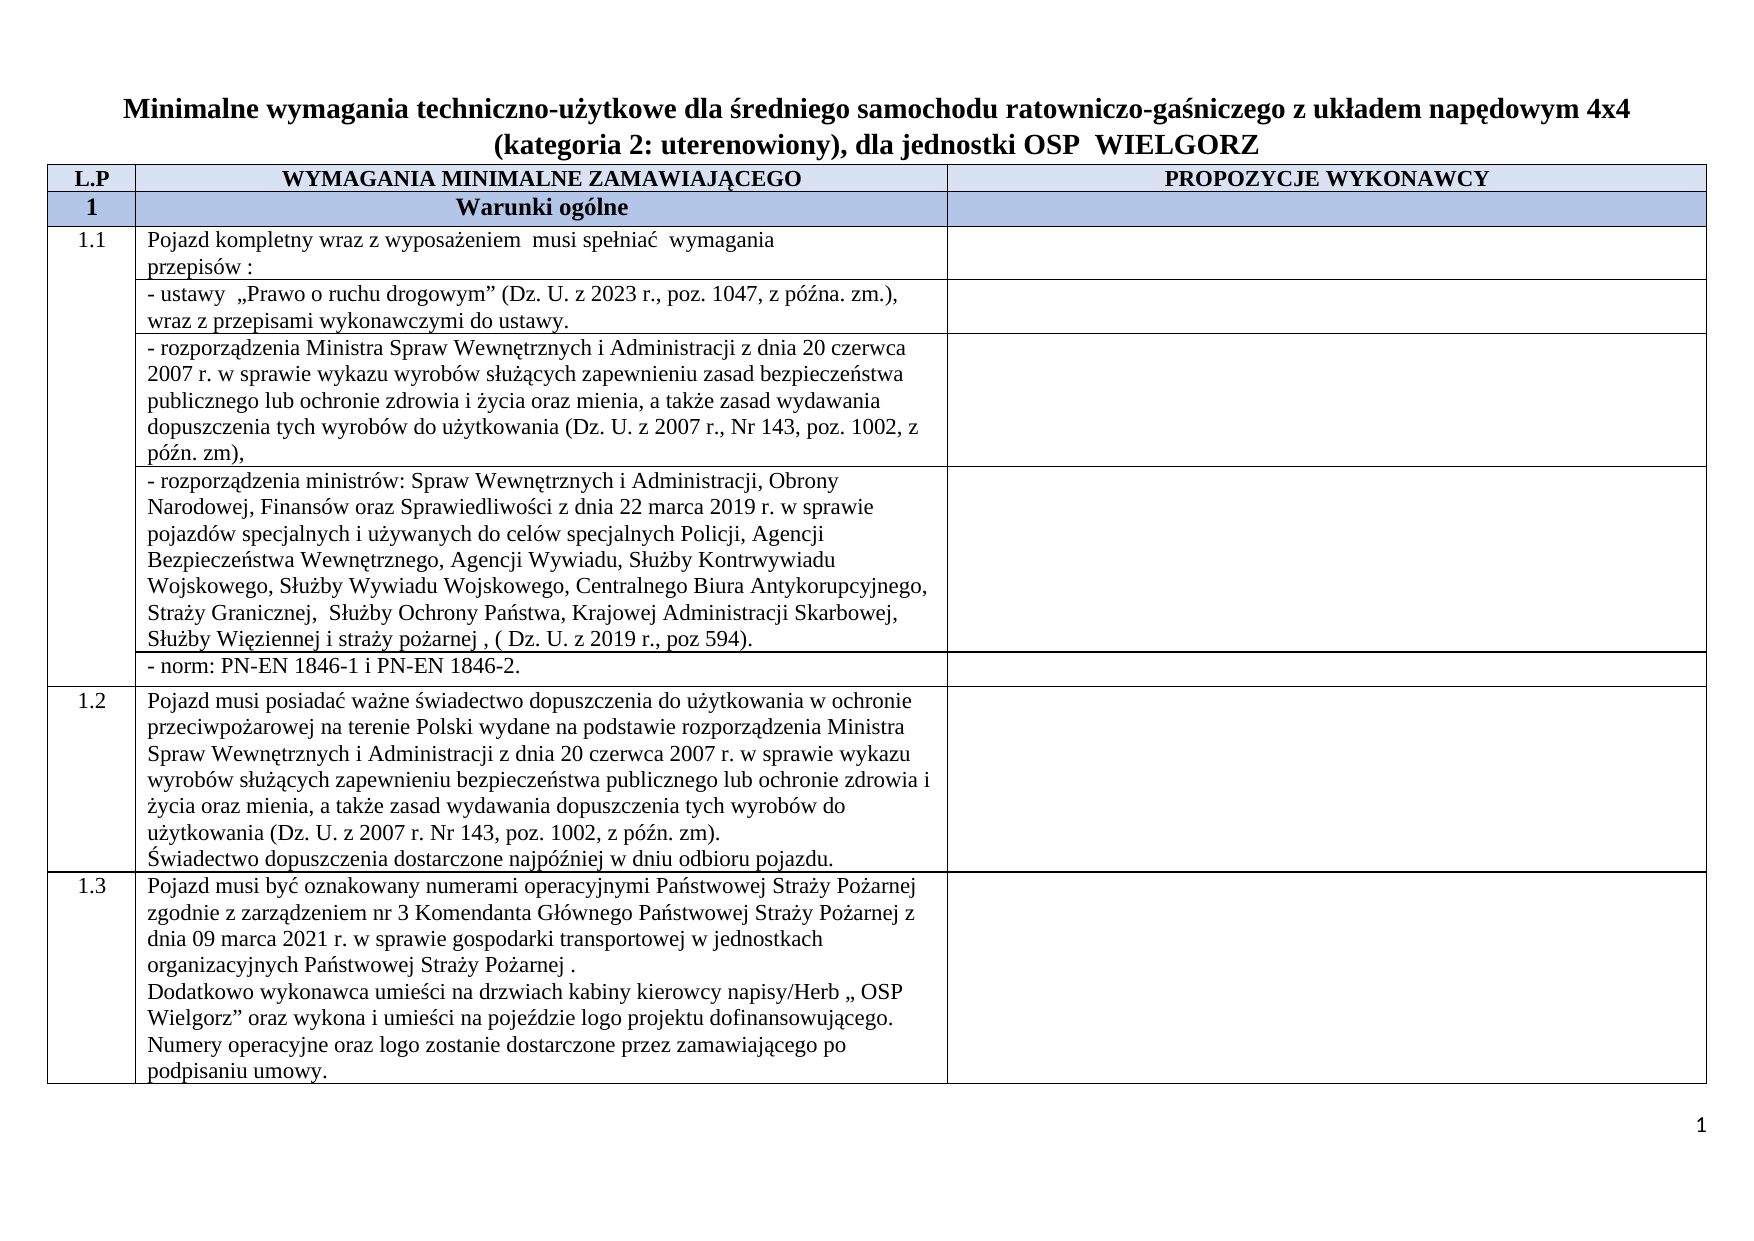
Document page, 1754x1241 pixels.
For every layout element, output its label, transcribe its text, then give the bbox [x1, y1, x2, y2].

text Minimalne wymagania techniczno-użytkowe dla średniego samochodu ratowniczo-gaśniczego z układem napędowym 4x4 [47, 91, 1707, 125]
table_cell [948, 192, 1706, 226]
table_cell - rozporządzenia Ministra Spraw Wewnętrznych i Administracji z dnia 20 czerwca 2007 r. w sprawie wykazu wyrobów służących zapewnieniu zasad bezpieczeństwa publicznego lub ochronie zdrowia i życia oraz mienia, a także zasad wydawania dopuszczenia tych wyrobów do użytkowania (Dz. U. z 2007 r., Nr 143, poz. 1002, z późn. zm), [136, 334, 947, 466]
table_cell [948, 873, 1706, 1083]
table_cell [948, 467, 1706, 651]
table_header PROPOZYCJE WYKONAWCY [948, 165, 1706, 191]
table_cell [948, 280, 1706, 333]
table_cell - norm: PN-EN 1846-1 i PN-EN 1846-2. [136, 653, 947, 686]
table_cell Pojazd kompletny wraz z wyposażeniem musi spełniać wymagania przepisów : [136, 227, 947, 279]
table_cell Pojazd musi być oznakowany numerami operacyjnymi Państwowej Straży Pożarnej zgodnie z zarządzeniem nr 3 Komendanta Głównego Państwowej Straży Pożarnej z dnia 09 marca 2021 r. w sprawie gospodarki transportowej w jednostkach organizacyjnych Państwowej Straży Pożarnej . Dodatkowo wykonawca umieści na drzwiach kabiny kierowcy napisy/Herb „ OSP Wielgorz” oraz wykona i umieści na pojeździe logo projektu dofinansowującego. Numery operacyjne oraz logo zostanie dostarczone przez zamawiającego po podpisaniu umowy. [136, 873, 947, 1083]
table_cell 1 [48, 192, 135, 226]
table_cell Warunki ogólne [136, 192, 947, 226]
text (kategoria 2: uterenowiony), dla jednostki OSP WIELGORZ [47, 127, 1707, 161]
table_cell - rozporządzenia ministrów: Spraw Wewnętrznych i Administracji, Obrony Narodowej, Finansów oraz Sprawiedliwości z dnia 22 marca 2019 r. w sprawie pojazdów specjalnych i używanych do celów specjalnych Policji, Agencji Bezpieczeństwa Wewnętrznego, Agencji Wywiadu, Służby Kontrwywiadu Wojskowego, Służby Wywiadu Wojskowego, Centralnego Biura Antykorupcyjnego, Straży Granicznej, Służby Ochrony Państwa, Krajowej Administracji Skarbowej, Służby Więziennej i straży pożarnej , ( Dz. U. z 2019 r., poz 594). [136, 467, 947, 651]
table_cell Pojazd musi posiadać ważne świadectwo dopuszczenia do użytkowania w ochronie przeciwpożarowej na terenie Polski wydane na podstawie rozporządzenia Ministra Spraw Wewnętrznych i Administracji z dnia 20 czerwca 2007 r. w sprawie wykazu wyrobów służących zapewnieniu bezpieczeństwa publicznego lub ochronie zdrowia i życia oraz mienia, a także zasad wydawania dopuszczenia tych wyrobów do użytkowania (Dz. U. z 2007 r. Nr 143, poz. 1002, z późn. zm). Świadectwo dopuszczenia dostarczone najpóźniej w dniu odbioru pojazdu. [136, 687, 947, 871]
table_cell [948, 334, 1706, 466]
table_cell - ustawy „Prawo o ruchu drogowym” (Dz. U. z 2023 r., poz. 1047, z późna. zm.), wraz z przepisami wykonawczymi do ustawy. [136, 280, 947, 333]
table_cell 1.3 [48, 873, 135, 1083]
table_cell 1.1 [48, 227, 135, 686]
table_cell [948, 653, 1706, 686]
table_cell 1.2 [48, 687, 135, 871]
table_header L.P [48, 165, 135, 191]
table_header WYMAGANIA MINIMALNE ZAMAWIAJĄCEGO [136, 165, 947, 191]
table_cell [948, 687, 1706, 871]
table_cell [948, 227, 1706, 279]
